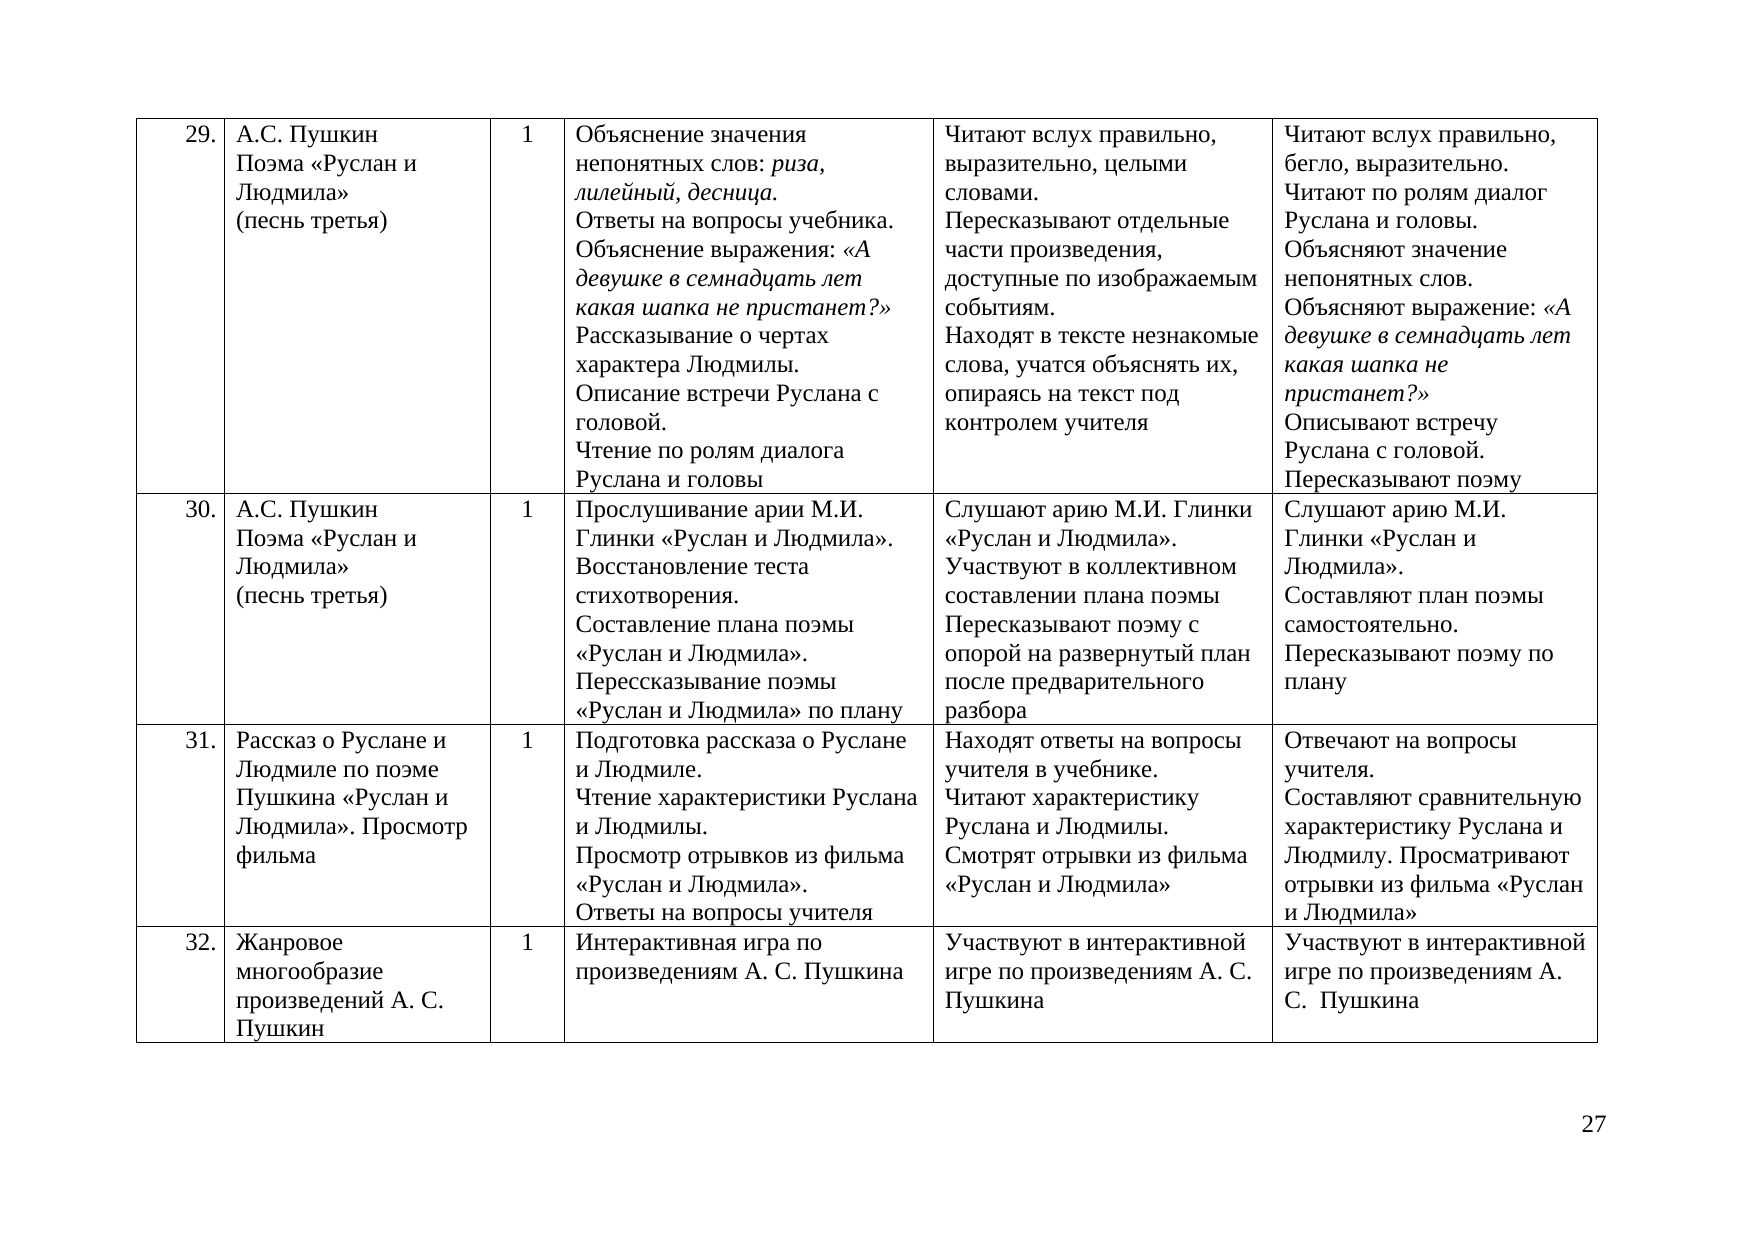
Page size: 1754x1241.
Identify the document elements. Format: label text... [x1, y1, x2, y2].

table_cell 1 [491, 119, 564, 493]
table_cell [137, 119, 224, 493]
table_cell Подготовка рассказа о Руслане и Людмиле. Чтение характеристики Руслана и Людмилы. Просмотр отрывков из фильма «Руслан и Людмила». Ответы на вопросы учителя [565, 725, 933, 926]
table_cell Находят ответы на вопросы учителя в учебнике. Читают характеристику Руслана и Людмилы. Смотрят отрывки из фильма «Руслан и Людмила» [934, 725, 1272, 926]
table_cell Отвечают на вопросы учителя. Составляют сравнительную характеристику Руслана и Людмилу. Просматривают отрывки из фильма «Руслан и Людмила» [1273, 725, 1597, 926]
table_cell 1 [491, 725, 564, 926]
table_cell А.С. Пушкин Поэма «Руслан и Людмила» (песнь третья) [225, 119, 490, 493]
table_cell Рассказ о Руслане и Людмиле по поэме Пушкина «Руслан и Людмила». Просмотр фильма [225, 725, 490, 926]
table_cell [1273, 927, 1597, 1042]
table_cell [137, 725, 224, 926]
table_cell 1 [491, 927, 564, 1042]
table_cell 1 [491, 494, 564, 724]
table_cell Читают вслух правильно, бегло, выразительно. Читают по ролям диалог Руслана и головы. Объясняют значение непонятных слов. Объясняют выражение: «А девушке в семнадцать лет какая шапка не пристанет?» Описывают встречу Руслана с головой. Пересказывают поэму [1273, 119, 1597, 493]
table_cell Объяснение значения непонятных слов: риза, лилейный, десница. Ответы на вопросы учебника. Объяснение выражения: «А девушке в семнадцать лет какая шапка не пристанет?» Рассказывание о чертах характера Людмилы. Описание встречи Руслана с головой. Чтение по ролям диалога Руслана и головы [565, 119, 933, 493]
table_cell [225, 927, 490, 1042]
table_cell [137, 927, 224, 1042]
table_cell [934, 927, 1272, 1042]
table_cell Читают вслух правильно, выразительно, целыми словами. Пересказывают отдельные части произведения, доступные по изображаемым событиям. Находят в тексте незнакомые слова, учатся объяснять их, опираясь на текст под контролем учителя [934, 119, 1272, 493]
table_cell Слушают арию М.И. Глинки «Руслан и Людмила». Составляют план поэмы самостоятельно. Пересказывают поэму по плану [1273, 494, 1597, 724]
table_cell Прослушивание арии М.И. Глинки «Руслан и Людмила». Восстановление теста стихотворения. Составление плана поэмы «Руслан и Людмила». Перессказывание поэмы «Руслан и Людмила» по плану [565, 494, 933, 724]
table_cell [565, 927, 933, 1042]
table_cell [137, 494, 224, 724]
table_cell А.С. Пушкин Поэма «Руслан и Людмила» (песнь третья) [225, 494, 490, 724]
table_cell Слушают арию М.И. Глинки «Руслан и Людмила». Участвуют в коллективном составлении плана поэмы Пересказывают поэму с опорой на развернутый план после предварительного разбора [934, 494, 1272, 724]
